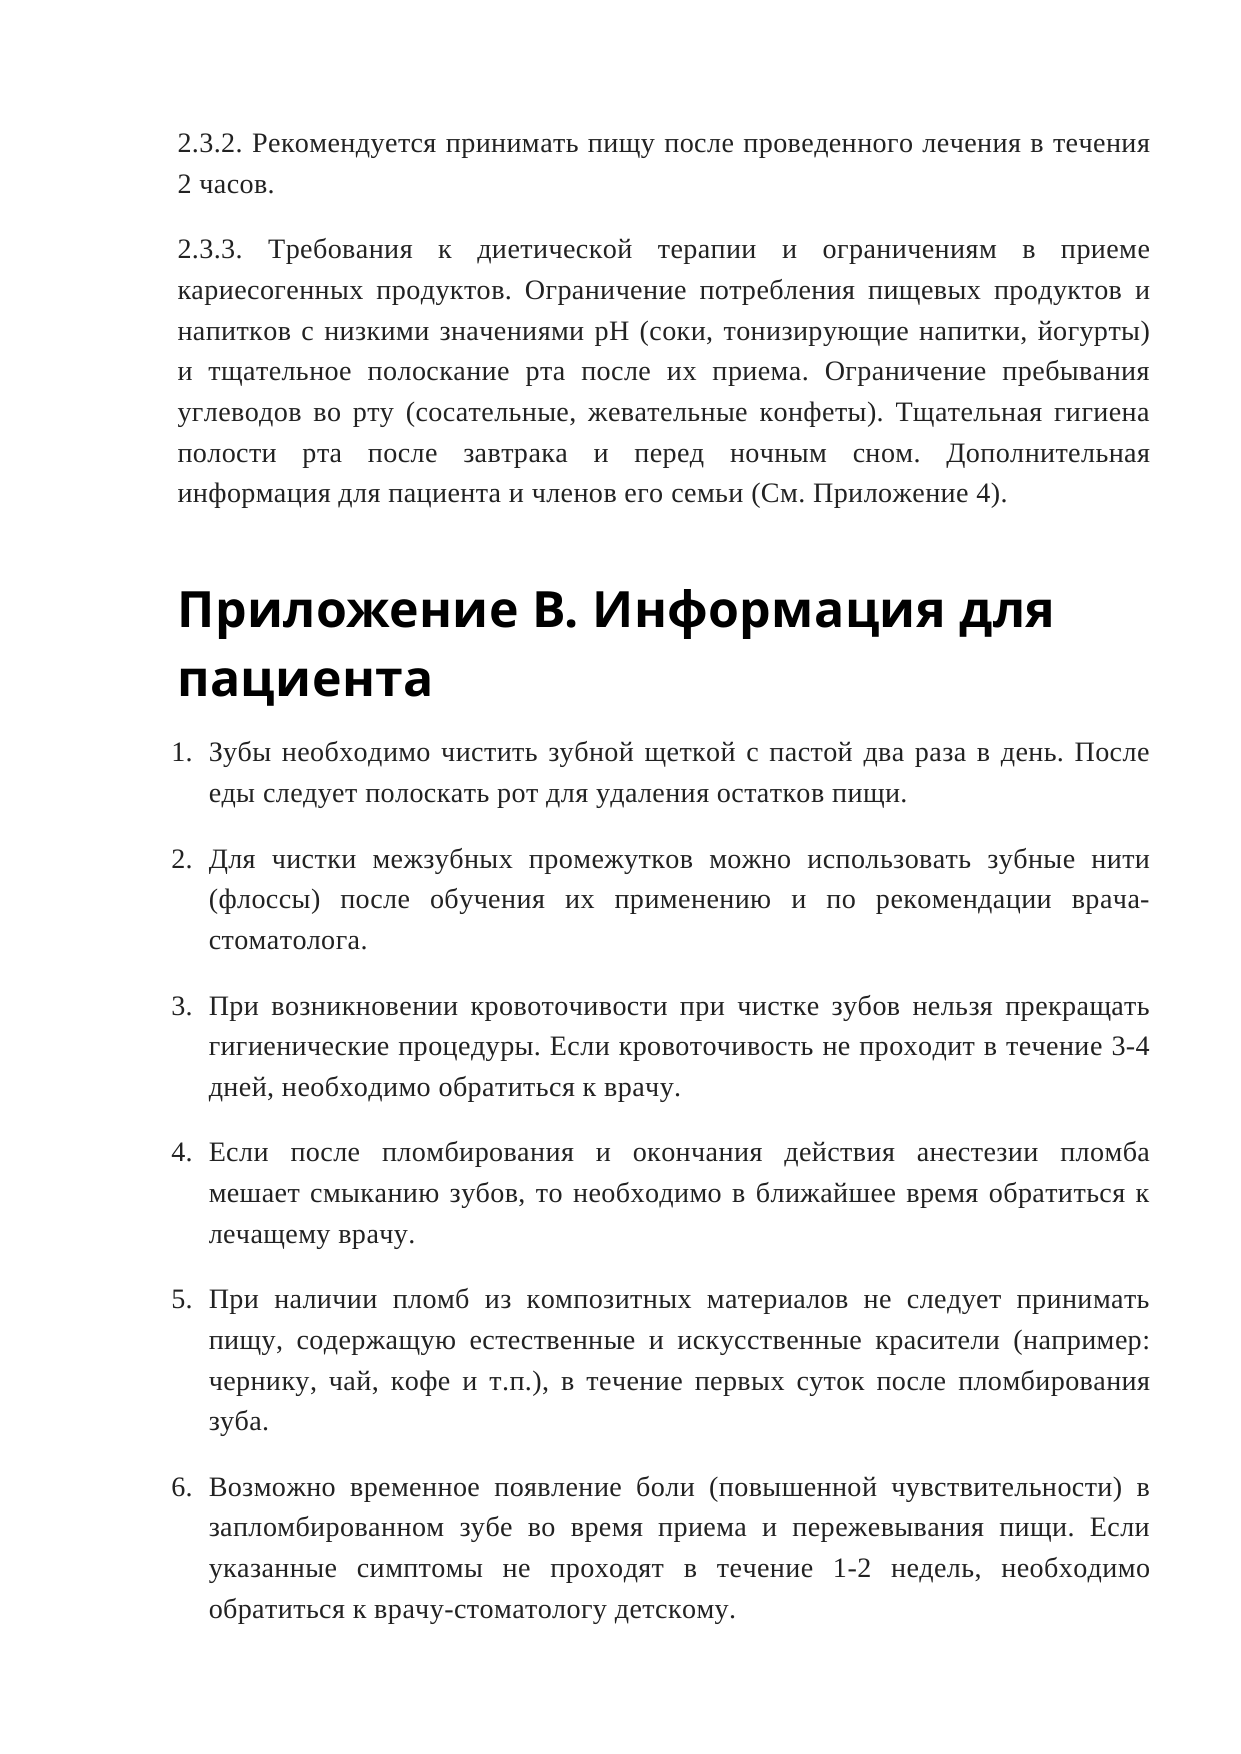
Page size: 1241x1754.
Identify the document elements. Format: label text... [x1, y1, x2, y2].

list Зубы необходимо чистить зубной щеткой с пастой два раза в день. После еды следует полоскать рот для удаления остатков пищи. [171, 727, 1152, 808]
text 2.3.3. Требования к диетической терапии и ограничениям в приеме кариесогенных продуктов. Ограничение потребления пищевых продуктов и напитков с низкими значениями рН (соки, тонизирующие напитки, йогурты) и тщательное полоскание рта после их приема. Ограничение пребывания углеводов во рту (сосательные, жевательные конфеты). Тщательная гигиена полости рта после завтрака и перед ночным сном. Дополнительная информация для пациента и членов его семьи (См. Приложение 4). [177, 224, 1152, 509]
text 2.3.2. Рекомендуется принимать пищу после проведенного лечения в течения 2 часов. [177, 118, 1152, 199]
list При возникновении кровоточивости при чистке зубов нельзя прекращать гигиенические процедуры. Если кровоточивость не проходит в течение 3-4 дней, необходимо обратиться к врачу. [171, 980, 1152, 1102]
list Если после пломбирования и окончания действия анестезии пломба мешает смыканию зубов, то необходимо в ближайшее время обратиться к лечащему врачу. [171, 1127, 1152, 1249]
text Приложение В. Информация для пациента [177, 574, 1152, 711]
list Возможно временное появление боли (повышенной чувствительности) в запломбированном зубе во время приема и пережевывания пищи. Если указанные симптомы не проходят в течение 1-2 недель, необходимо обратиться к врачу-стоматологу детскому. [171, 1462, 1152, 1624]
list Для чистки межзубных промежутков можно использовать зубные нити (флоссы) после обучения их применению и по рекомендации врача-стоматолога. [171, 833, 1152, 955]
list При наличии пломб из композитных материалов не следует принимать пищу, содержащую естественные и искусственные красители (например: чернику, чай, кофе и т.п.), в течение первых суток после пломбирования зуба. [171, 1274, 1152, 1437]
